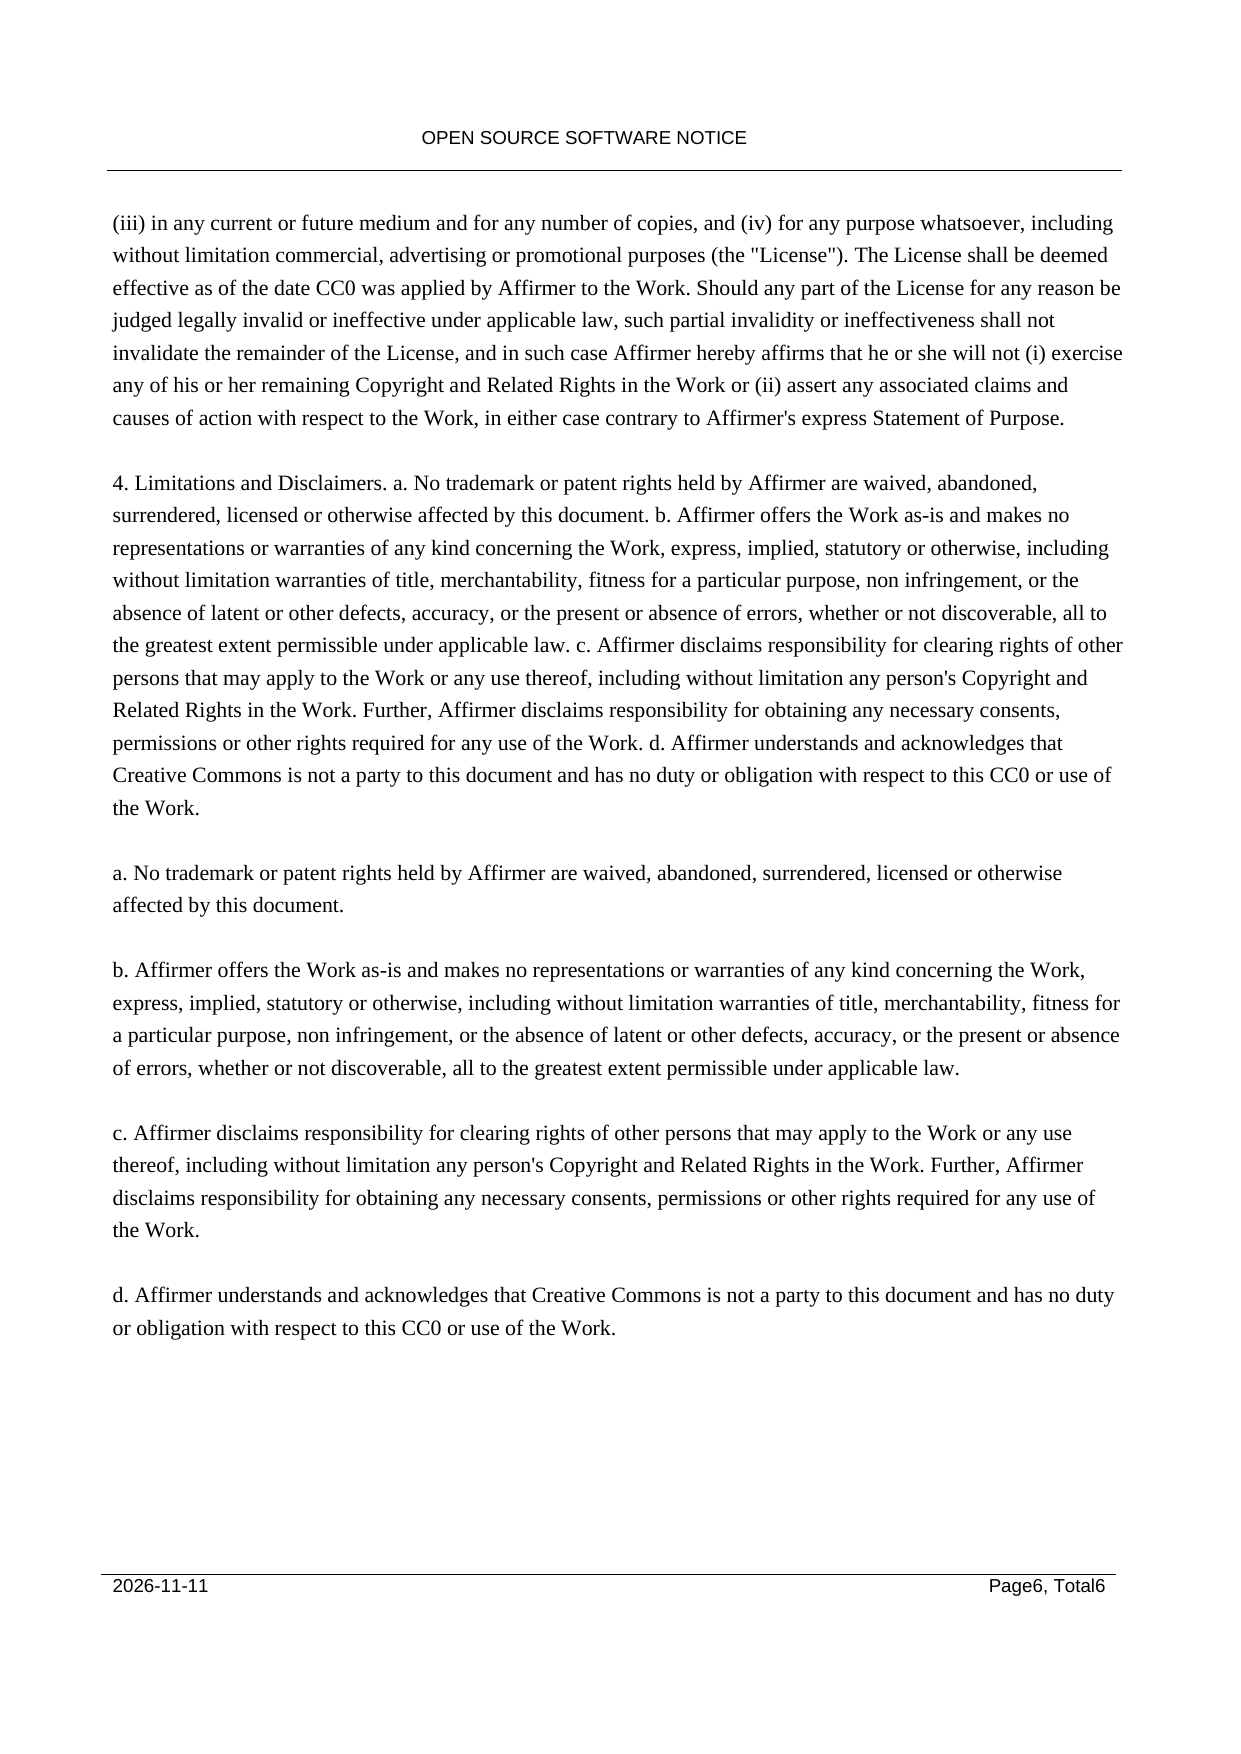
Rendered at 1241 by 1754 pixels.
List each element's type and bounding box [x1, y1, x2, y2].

text [112, 206, 1128, 1344]
